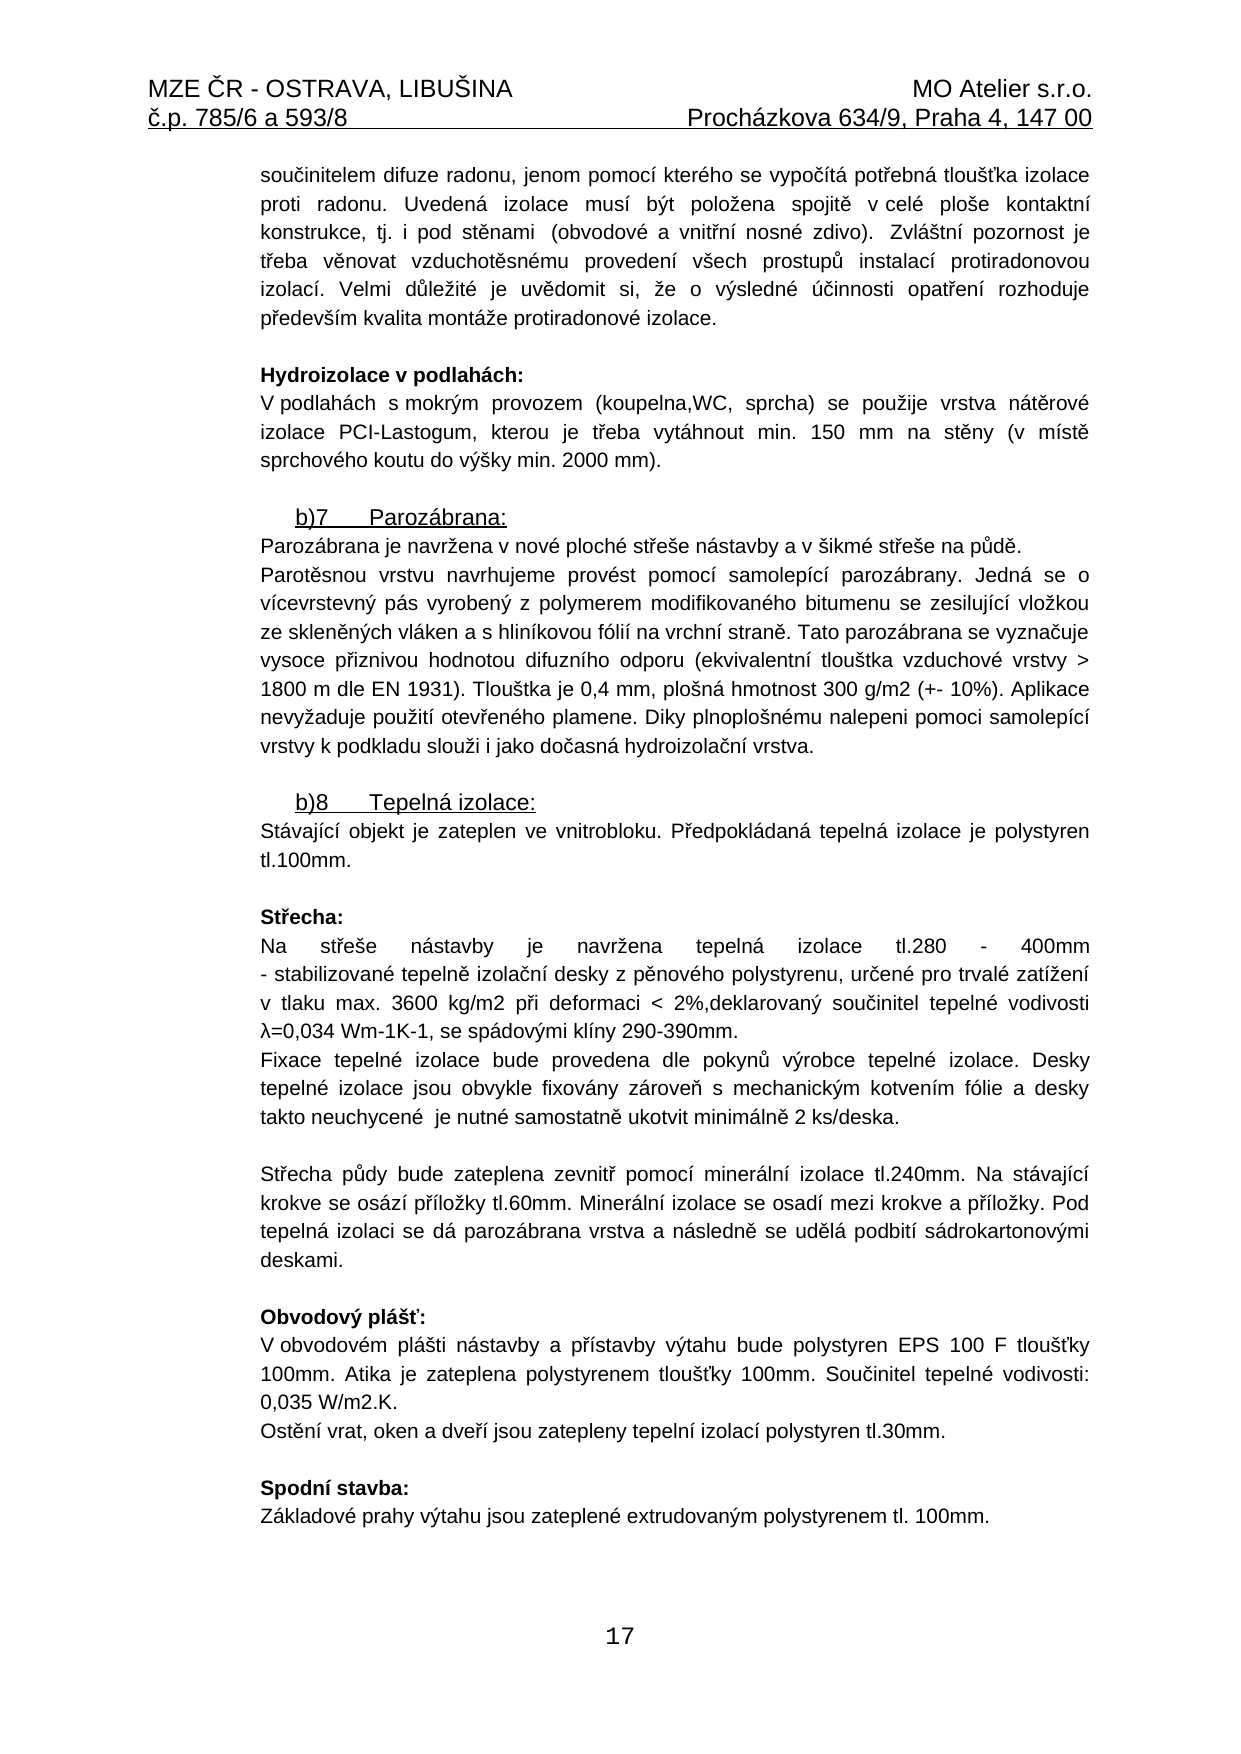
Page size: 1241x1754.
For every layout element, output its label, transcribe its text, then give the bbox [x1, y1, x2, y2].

text Střecha půdy bude zateplena zevnitř pomocí minerální izolace tl.240mm. Na stávající krokve se osází příložky tl.60mm. Minerální izolace se osadí mezi krokve a příložky. Pod tepelná izolaci se dá parozábrana vrstva a následně se udělá podbití sádrokartonovými deskami. [260, 1158, 1091, 1273]
text Fixace tepelné izolace bude provedena dle pokynů výrobce tepelné izolace. Desky tepelné izolace jsou obvykle fixovány zároveň s mechanickým kotvením fólie a desky takto neuchycené je nutné samostatně ukotvit minimálně 2 ks/deska. [260, 1044, 1091, 1130]
text b)7 Parozábrana: [260, 502, 1091, 531]
text Parotěsnou vrstvu navrhujeme provést pomocí samolepící parozábrany. Jedná se o vícevrstevný pás vyrobený z polymerem modifikovaného bitumenu se zesilující vložkou ze skleněných vláken a s hliníkovou fólií na vrchní straně. Tato parozábrana se vyznačuje vysoce přiznivou hodnotou difuzního odporu (ekvivalentní tlouštka vzduchové vrstvy > dle EN 1931). Tlouštka je , plošná hmotnost 300 g/m2 (+- 10%). Aplikace nevyžaduje použití otevřeného plamene. Diky plnoplošnému nalepeni pomoci samolepící vrstvy k podkladu slouži i jako dočasná hydroizolační vrstva. [260, 559, 1091, 759]
text Hydroizolace v podlahách: [260, 359, 1091, 388]
text Spodní stavba: [260, 1472, 1091, 1501]
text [260, 159, 1091, 331]
text V podlahách s mokrým provozem (koupelna,WC, sprcha) se použije vrstva nátěrové izolace PCI-Lastogum, kterou je třeba vytáhnout min. 150 mm na stěny (v místě sprchového koutu do výšky min. 2000 mm). [260, 388, 1091, 473]
text Stávající objekt je zateplen ve vnitrobloku. Předpokládaná tepelná izolace je polystyren tl.100mm. [260, 816, 1091, 873]
text V obvodovém plášti nástavby a přístavby výtahu bude polystyren EPS 100 F tloušťky 100mm. Atika je zateplena polystyrenem tloušťky 100mm. Součinitel tepelné vodivosti: 0,035 W/m2.K. [260, 1330, 1091, 1415]
text Ostění vrat, oken a dveří jsou zatepleny tepelní izolací polystyren tl.30mm. [260, 1415, 1091, 1444]
text Základové prahy výtahu jsou zateplené extrudovaným polystyrenem tl. 100mm. [260, 1501, 1091, 1529]
text Parozábrana je navržena v nové ploché střeše nástavby a v šikmé střeše na půdě. [260, 531, 1091, 559]
text Na střeše nástavby je navržena tepelná izolace tl.280 - 400mm - stabilizované tepelně izolační desky z pěnového polystyrenu, určené pro trvalé zatížení v tlaku max. 3600 kg/m2 při deformaci < 2%,deklarovaný součinitel tepelné vodivosti λ=0,034 Wm-1K-1, se spádovými klíny 290-390mm. [260, 930, 1091, 1044]
text Obvodový plášť: [260, 1301, 1091, 1330]
text Střecha: [260, 902, 1091, 930]
text b)8 Tepelná izolace: [260, 787, 1091, 816]
